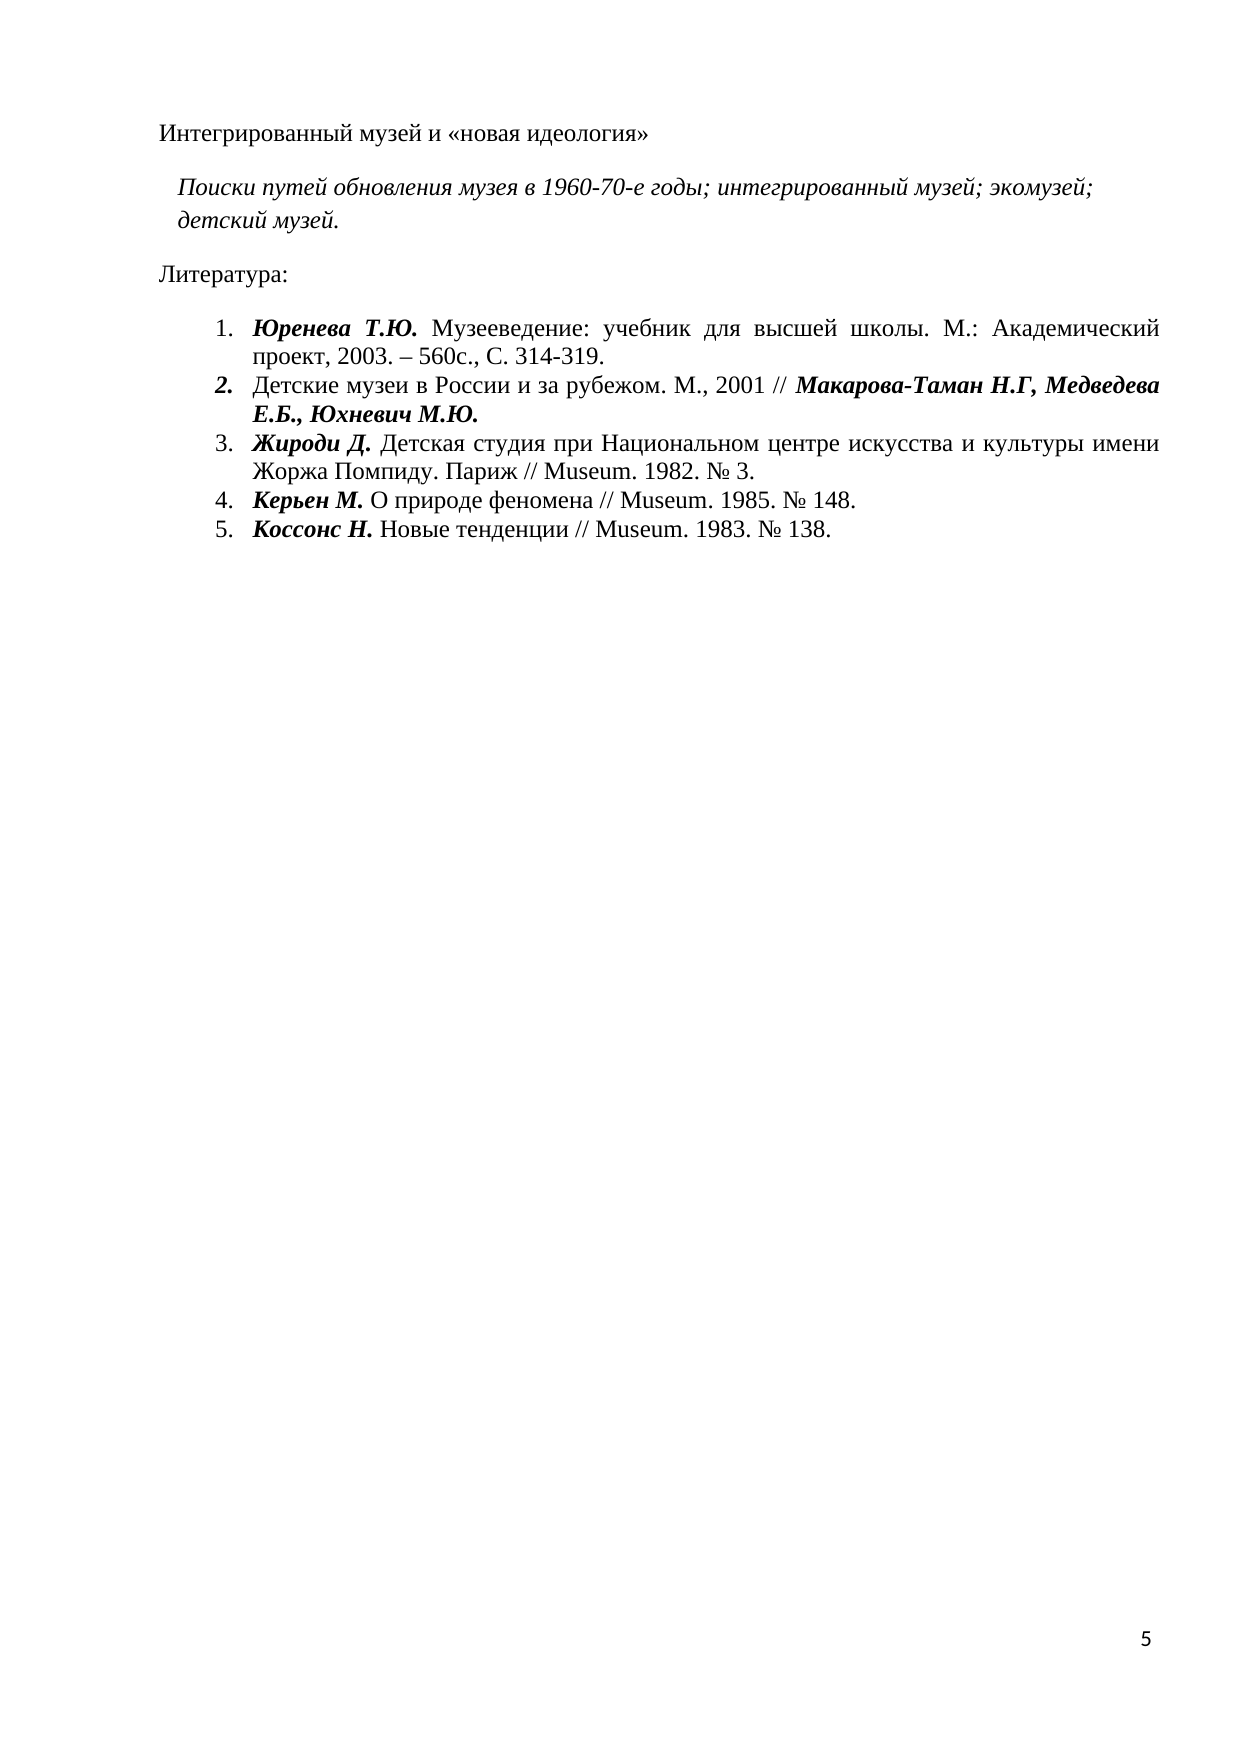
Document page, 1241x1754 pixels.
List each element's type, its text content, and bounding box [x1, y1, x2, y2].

text Интегрированный музей и «новая идеология» [121, 118, 1160, 147]
text Литература: [158, 259, 1152, 288]
list Коссонс Н. Новые тенденции // Museum. 1983. № 138. [215, 514, 1160, 543]
list Юренева Т.Ю. Музееведение: учебник для высшей школы. М.: Академический проект, 2003. – 560с., С. 314-319. [215, 313, 1160, 370]
list Керьен М. О природе феномена // Museum. 1985. № 148. [215, 485, 1160, 514]
list Детские музеи в России и за рубежом. М., 2001 // Макарова-Таман Н.Г, Медведева Е.Б., Юхневич М.Ю. [215, 370, 1160, 428]
list Жироди Д. Детская студия при Национальном центре искусства и культуры имени Жоржа Помпиду. Париж // Museum. 1982. № 3. [215, 428, 1160, 485]
text Поиски путей обновления музея в 1960-70-е годы; интегрированный музей; экомузей; детский музей. [177, 172, 1152, 234]
